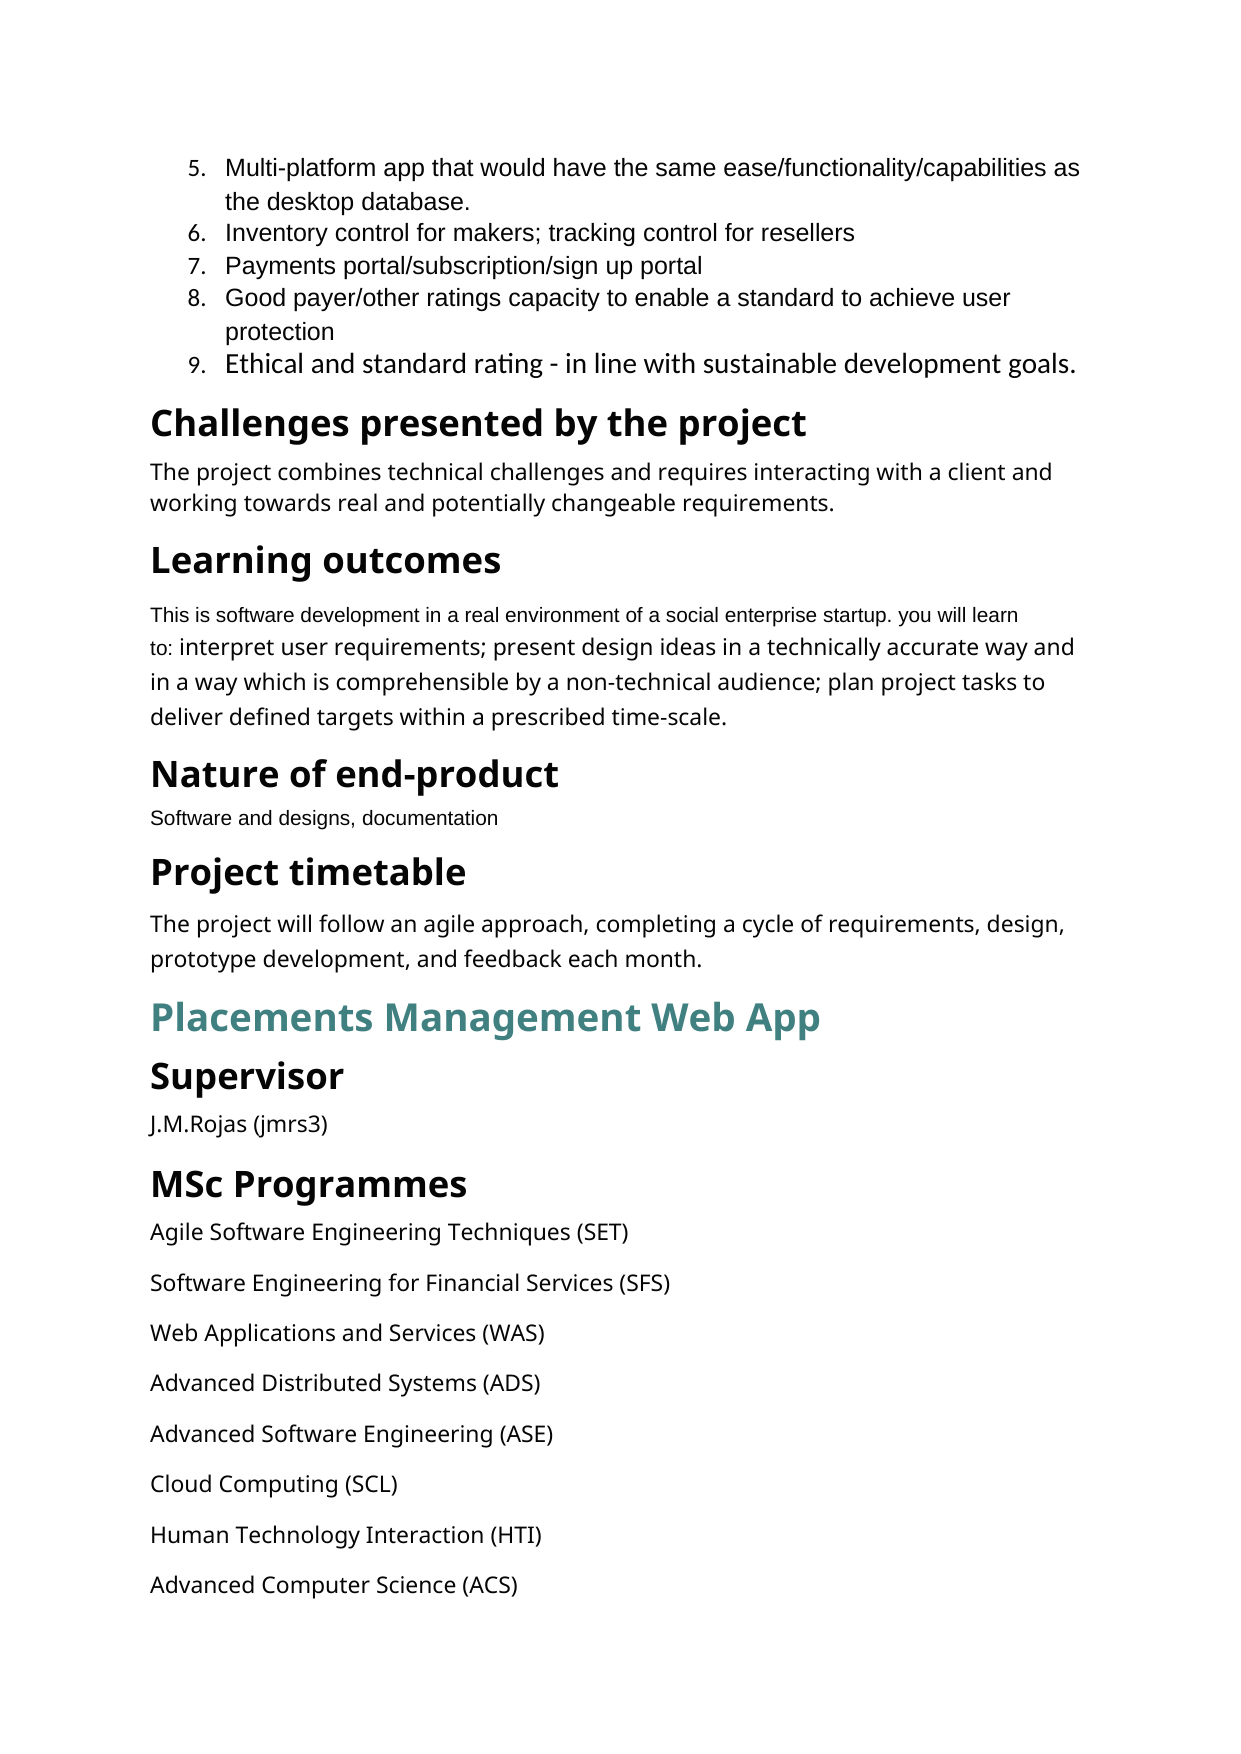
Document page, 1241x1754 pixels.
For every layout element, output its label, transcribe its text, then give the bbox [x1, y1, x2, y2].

list Ethical and standard rating - in line with sustainable development goals. [187, 346, 1090, 381]
subtitle MSc Programmes [150, 1159, 1090, 1208]
text Web Applications and Services (WAS) [150, 1317, 1090, 1348]
text Nature of end-product [150, 748, 1090, 798]
text Software and designs, documentation [150, 806, 1090, 830]
text Project timetable [150, 846, 1090, 896]
text Challenges presented by the project [150, 398, 1090, 448]
list Payments portal/subscription/sign up portal [187, 248, 1090, 280]
text Agile Software Engineering Techniques (SET) [150, 1216, 1090, 1247]
text Cloud Computing (SCL) [150, 1468, 1090, 1499]
text Human Technology Interaction (HTI) [150, 1519, 1090, 1550]
text Advanced Computer Science (ACS) [150, 1569, 1090, 1600]
list Good payer/other ratings capacity to enable a standard to achieve user protection [187, 280, 1090, 346]
text Learning outcomes [150, 534, 1090, 584]
text The project combines technical challenges and requires interacting with a client and working towards real and potentially changeable requirements. [150, 455, 1090, 518]
text Advanced Distributed Systems (ADS) [150, 1367, 1090, 1399]
list Multi-platform app that would have the same ease/functionality/capabilities as the desktop database. [187, 150, 1090, 215]
text The project will follow an agile approach, completing a cycle of requirements, design, prototype development, and feedback each month. [150, 904, 1090, 974]
text Advanced Software Engineering (ASE) [150, 1418, 1090, 1449]
text J.M.Rojas (jmrs3) [150, 1108, 1090, 1139]
subtitle Placements Management Web App [150, 990, 1090, 1043]
text Software Engineering for Financial Services (SFS) [150, 1267, 1090, 1298]
list Inventory control for makers; tracking control for resellers [187, 215, 1090, 248]
text This is software development in a real environment of a social enterprise startup. you will learn to: interpret user requirements; present design ideas in a technically accurate way and in a way which is comprehensible by a non-technical audience; plan project tasks to deliver defined targets within a prescribed time-scale. [150, 592, 1090, 732]
subtitle Supervisor [150, 1051, 1090, 1100]
